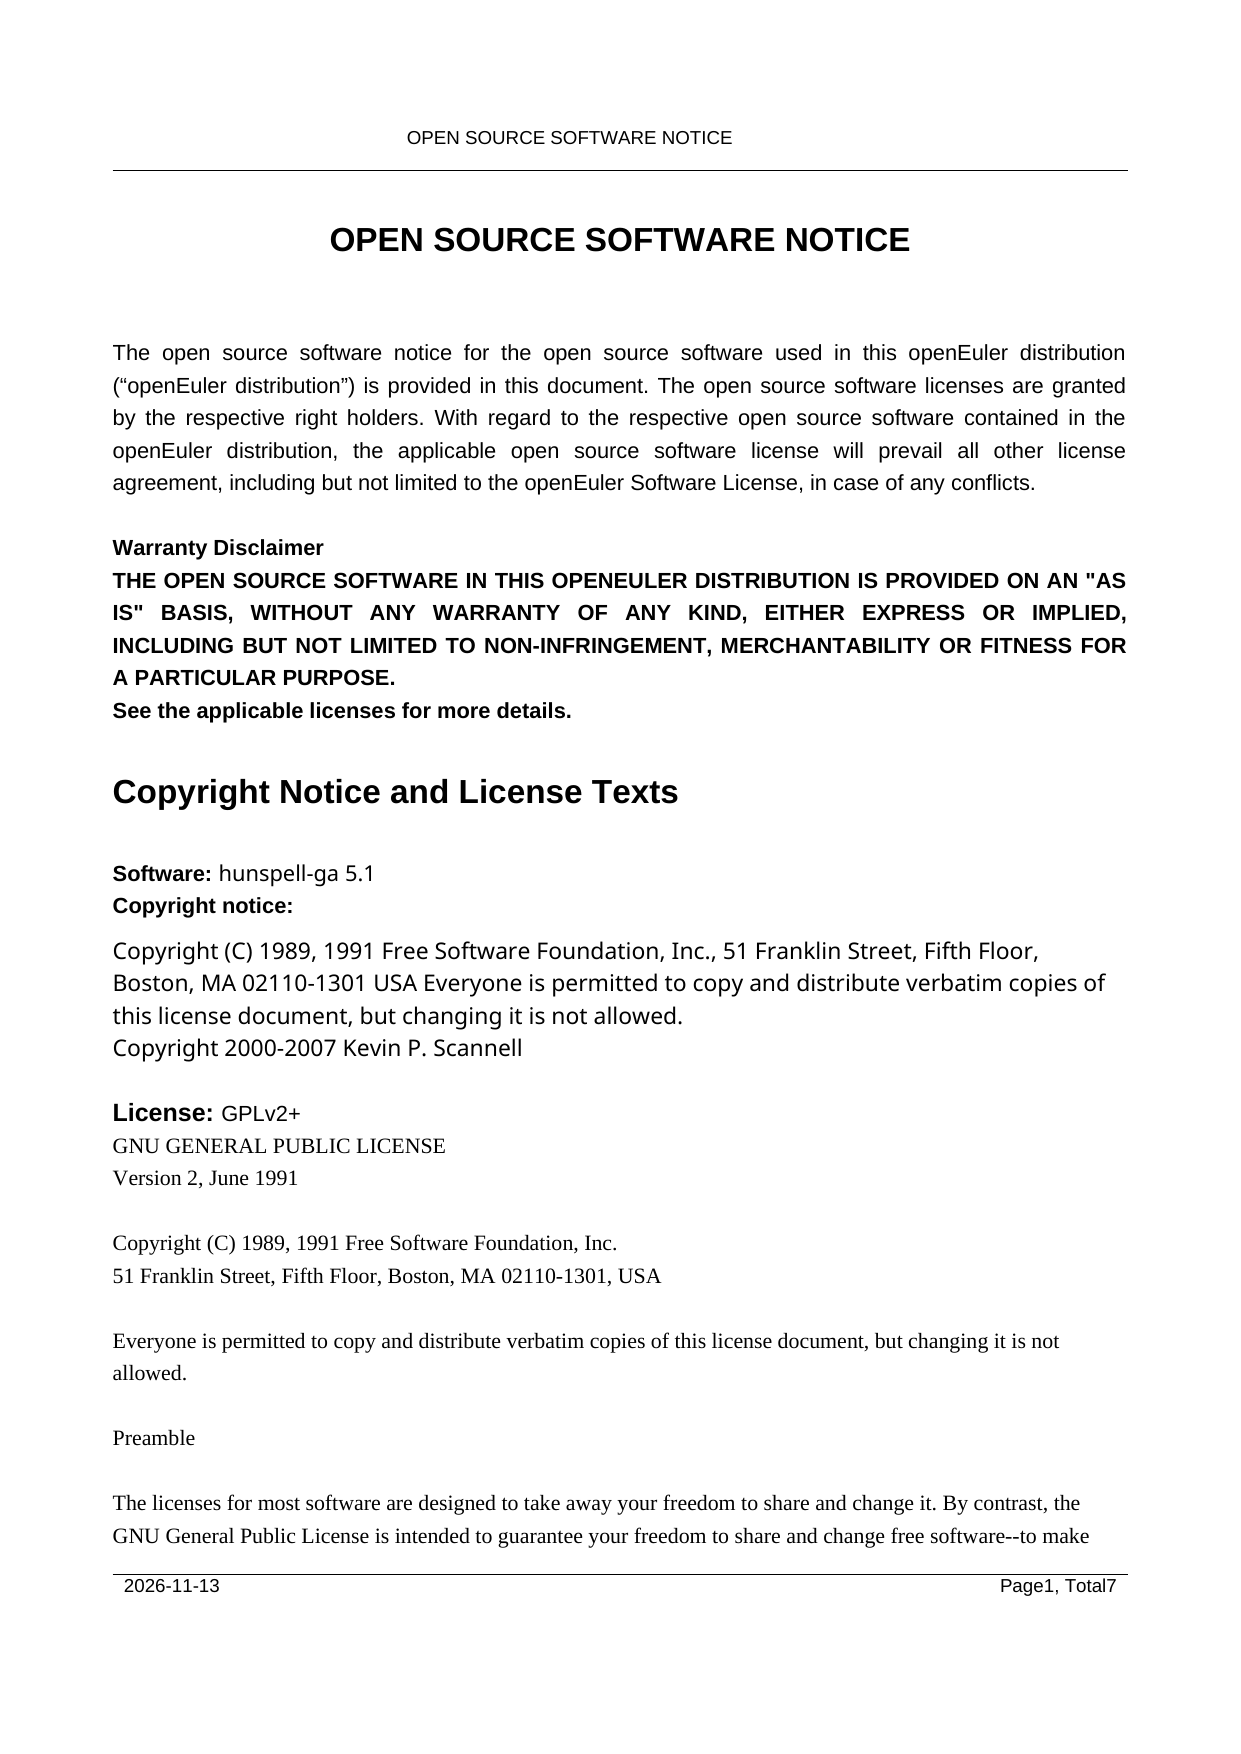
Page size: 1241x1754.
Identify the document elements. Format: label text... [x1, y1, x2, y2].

text THE OPEN SOURCE SOFTWARE IN THIS OPENEULER DISTRIBUTION IS PROVIDED ON AN "AS IS" BASIS, WITHOUT ANY WARRANTY OF ANY KIND, EITHER EXPRESS OR IMPLIED, INCLUDING BUT NOT LIMITED TO NON-INFRINGEMENT, MERCHANTABILITY OR FITNESS FOR A PARTICULAR PURPOSE. See the applicable licenses for more details. [112, 564, 1128, 726]
text Copyright Notice and License Texts [112, 759, 1128, 824]
title Software: hunspell-ga 5.1 [112, 856, 1128, 889]
text Warranty Disclaimer [112, 531, 1128, 564]
text OPEN SOURCE SOFTWARE NOTICE [112, 206, 1128, 271]
text License: GPLv2+ [112, 1096, 1128, 1129]
text Copyright (C) 1989, 1991 Free Software Foundation, Inc., 51 Franklin Street, Fifth Floor, Boston, MA 02110-1301 USA Everyone is permitted to copy and distribute verbatim copies of this license document, but changing it is not allowed. Copyright 2000-2007 Kevin P. Scannell [112, 934, 1128, 1096]
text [112, 1129, 1128, 1551]
text Copyright notice: [112, 889, 1128, 921]
text The open source software notice for the open source software used in this openEuler distribution (“openEuler distribution”) is provided in this document. The open source software licenses are granted by the respective right holders. With regard to the respective open source software contained in the openEuler distribution, the applicable open source software license will prevail all other license agreement, including but not limited to the openEuler Software License, in case of any conflicts. [112, 336, 1128, 499]
